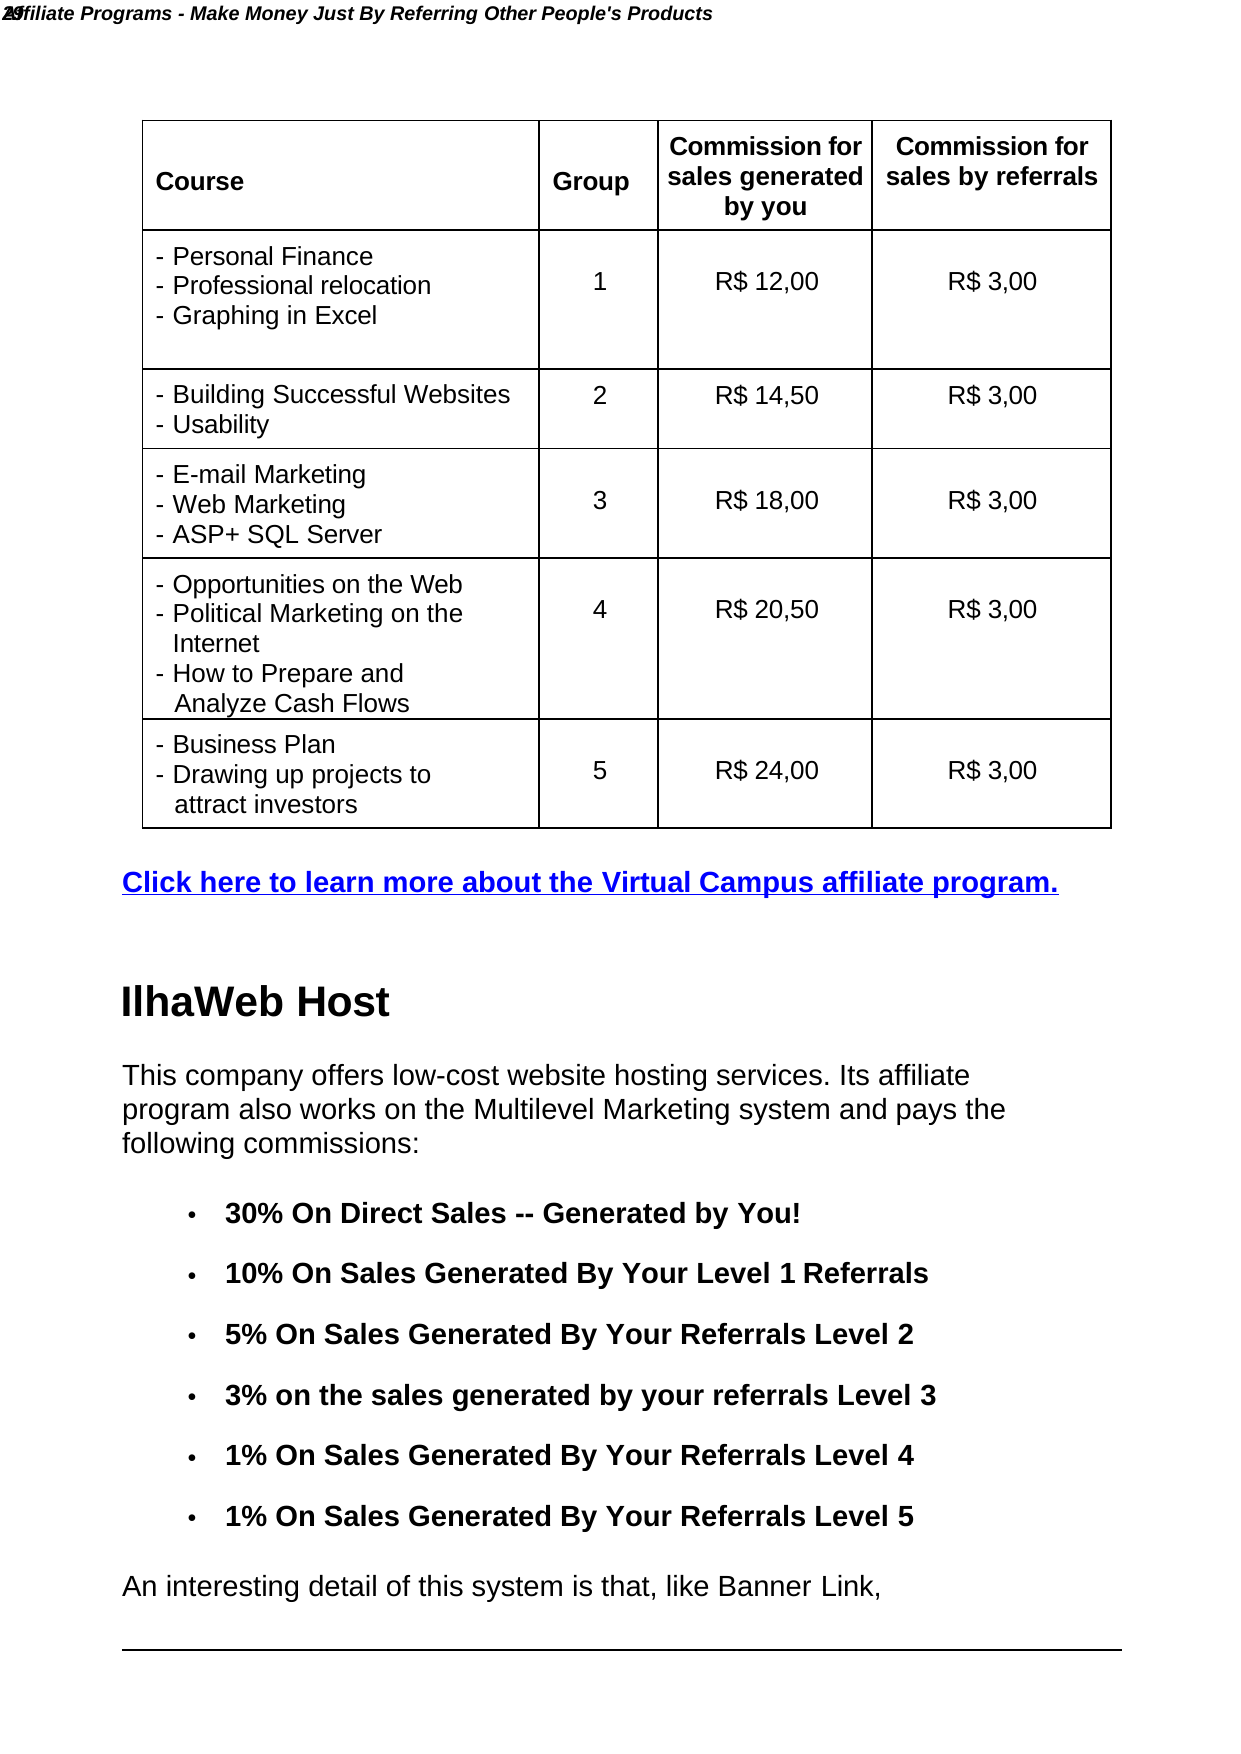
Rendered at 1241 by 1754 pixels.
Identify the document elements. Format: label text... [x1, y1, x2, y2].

list 3% on the sales generated by your referrals Level 3 [187, 1378, 1240, 1413]
table_cell R$ 14,50 [659, 370, 871, 448]
table_cell R$ 3,00 [873, 720, 1110, 827]
table_header Group [540, 121, 657, 229]
table_cell R$ 3,00 [873, 449, 1110, 557]
table_cell E-mail Marketing Web Marketing ASP+ SQL Server [143, 449, 538, 557]
list 10% On Sales Generated By Your Level 1 Referrals [187, 1257, 1240, 1291]
table_cell R$ 18,00 [659, 449, 871, 557]
table_cell Personal Finance Professional relocation Graphing in Excel [143, 231, 538, 368]
table_cell R$ 20,50 [659, 559, 871, 718]
table_cell R$ 3,00 [873, 370, 1110, 448]
list 1% On Sales Generated By Your Referrals Level 4 [187, 1438, 1240, 1473]
table_header Course [143, 121, 538, 229]
table_cell 3 [540, 449, 657, 557]
table_cell R$ 12,00 [659, 231, 871, 368]
list 1% On Sales Generated By Your Referrals Level 5 [187, 1499, 1240, 1534]
table_header Commission for sales generated by you [659, 121, 871, 229]
table_cell R$ 3,00 [873, 231, 1110, 368]
table_cell Business Plan Drawing up projects to attract investors [143, 720, 538, 827]
table_cell 4 [540, 559, 657, 718]
table_cell 1 [540, 231, 657, 368]
list 5% On Sales Generated By Your Referrals Level 2 [187, 1317, 1240, 1352]
table_header Commission for sales by referrals [873, 121, 1110, 229]
text This company offers low-cost website hosting services. Its affiliate program also works on the Multilevel Marketing system and pays the following commissions: [122, 1058, 1077, 1160]
list 30% On Direct Sales -- Generated by You! [187, 1196, 1240, 1231]
table_cell Opportunities on the Web Political Marketing on the Internet How to Prepare and Analyze Cash Flows [143, 559, 538, 718]
table_cell 5 [540, 720, 657, 827]
table_cell R$ 24,00 [659, 720, 871, 827]
text Click here to learn more about the Virtual Campus affiliate program. [122, 865, 1077, 898]
text An interesting detail of this system is that, like Banner Link, [122, 1569, 1240, 1602]
table_cell Building Successful Websites Usability [143, 370, 538, 448]
table_cell R$ 3,00 [873, 559, 1110, 718]
table_cell 2 [540, 370, 657, 448]
subtitle IlhaWeb Host [120, 977, 1240, 1026]
